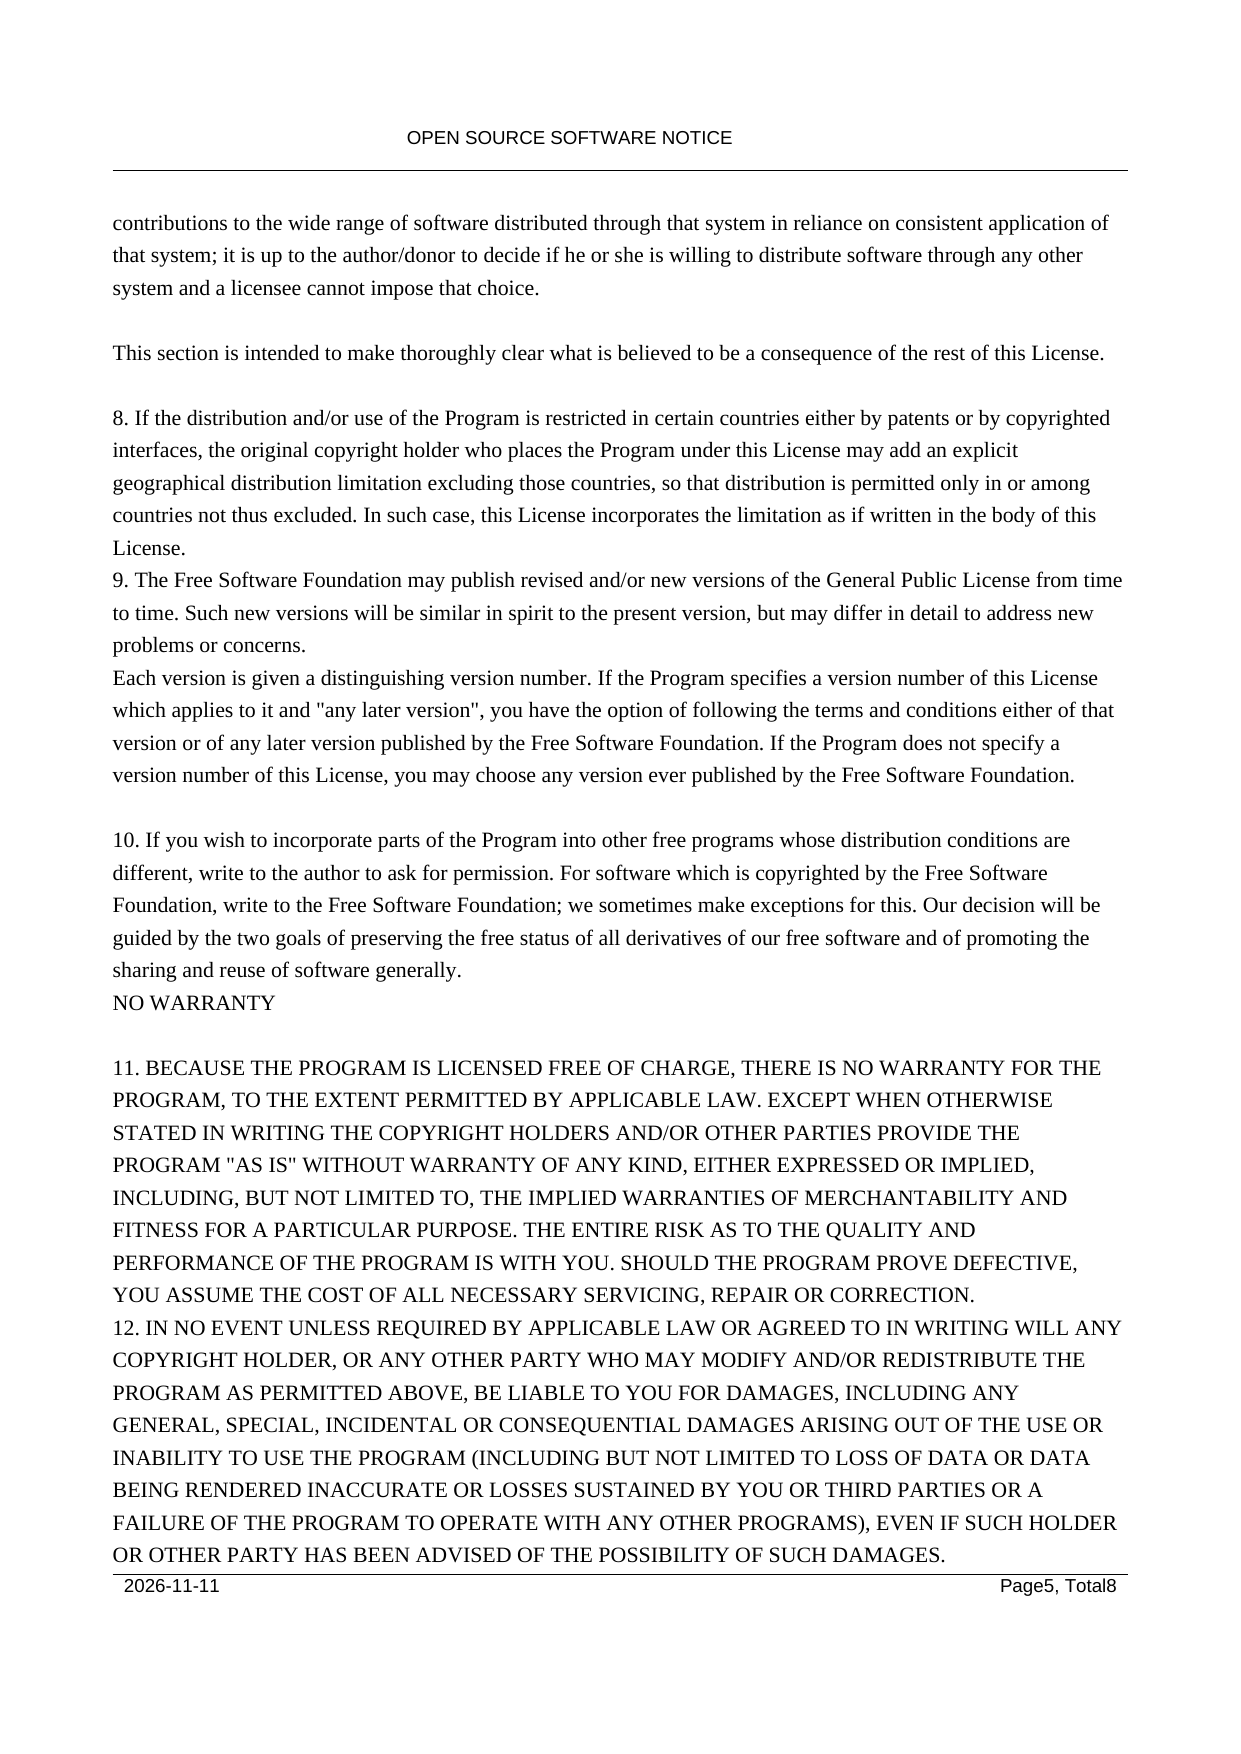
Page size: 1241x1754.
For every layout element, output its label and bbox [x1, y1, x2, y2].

text [112, 206, 1128, 1571]
